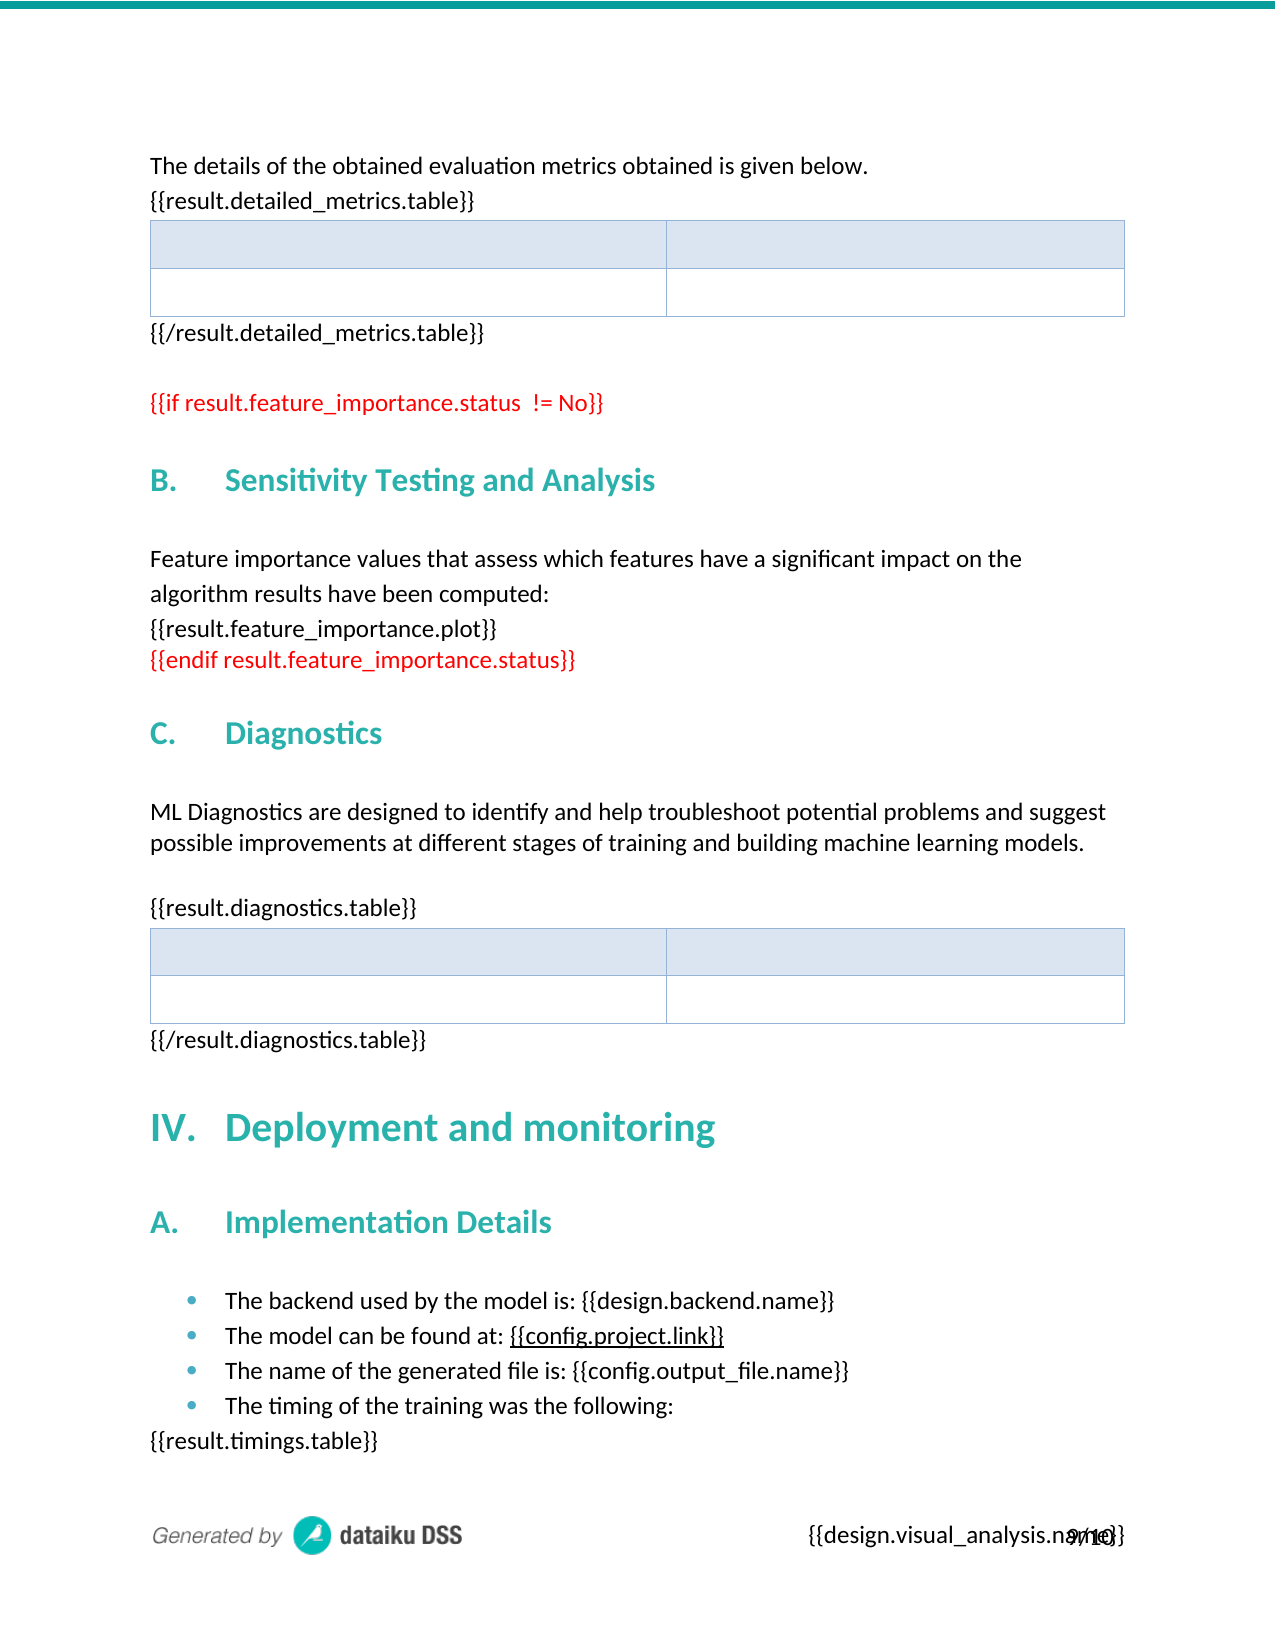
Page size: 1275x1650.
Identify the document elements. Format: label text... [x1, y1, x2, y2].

list The model can be found at: {{config.project.link}} [187, 1320, 1125, 1351]
table_cell [667, 976, 1124, 1023]
table_cell [151, 269, 666, 316]
list The name of the generated file is: {{config.output_file.name}} [187, 1355, 1125, 1386]
table_header [667, 221, 1124, 268]
text The details of the obtained evaluation metrics obtained is given below. [150, 150, 1125, 181]
text {{/result.detailed_metrics.table}} [150, 317, 1125, 347]
list The backend used by the model is: {{design.backend.name}} [187, 1285, 1125, 1316]
text ML Diagnostics are designed to identify and help troubleshoot potential problems and suggest possible improvements at different stages of training and building machine learning models. [150, 796, 1125, 857]
subtitle Diagnostics [150, 712, 1125, 753]
text {{result.timings.table}} [150, 1425, 1125, 1456]
text {{result.detailed_metrics.table}} [150, 185, 1125, 216]
subtitle Deployment and monitoring [150, 1101, 1125, 1152]
text {{result.diagnostics.table}} [150, 892, 1125, 923]
table_cell [151, 976, 666, 1023]
table_header [151, 221, 666, 268]
subtitle Implementation Details [150, 1201, 1125, 1242]
picture [149, 1512, 462, 1557]
text {{result.feature_importance.plot}} [150, 614, 1125, 644]
picture [0, 1, 1275, 9]
list The timing of the training was the following: [187, 1390, 1125, 1421]
text Feature importance values that assess which features have a significant impact on the algorithm results have been computed: [150, 544, 1125, 609]
text {{endif result.feature_importance.status}} [150, 644, 1125, 675]
text {{if result.feature_importance.status != No}} [150, 387, 1125, 417]
subtitle Sensitivity Testing and Analysis [150, 459, 1125, 500]
table_header [667, 929, 1124, 975]
table_header [151, 929, 666, 975]
text {{/result.diagnostics.table}} [150, 1024, 1125, 1055]
table_cell [667, 269, 1124, 316]
